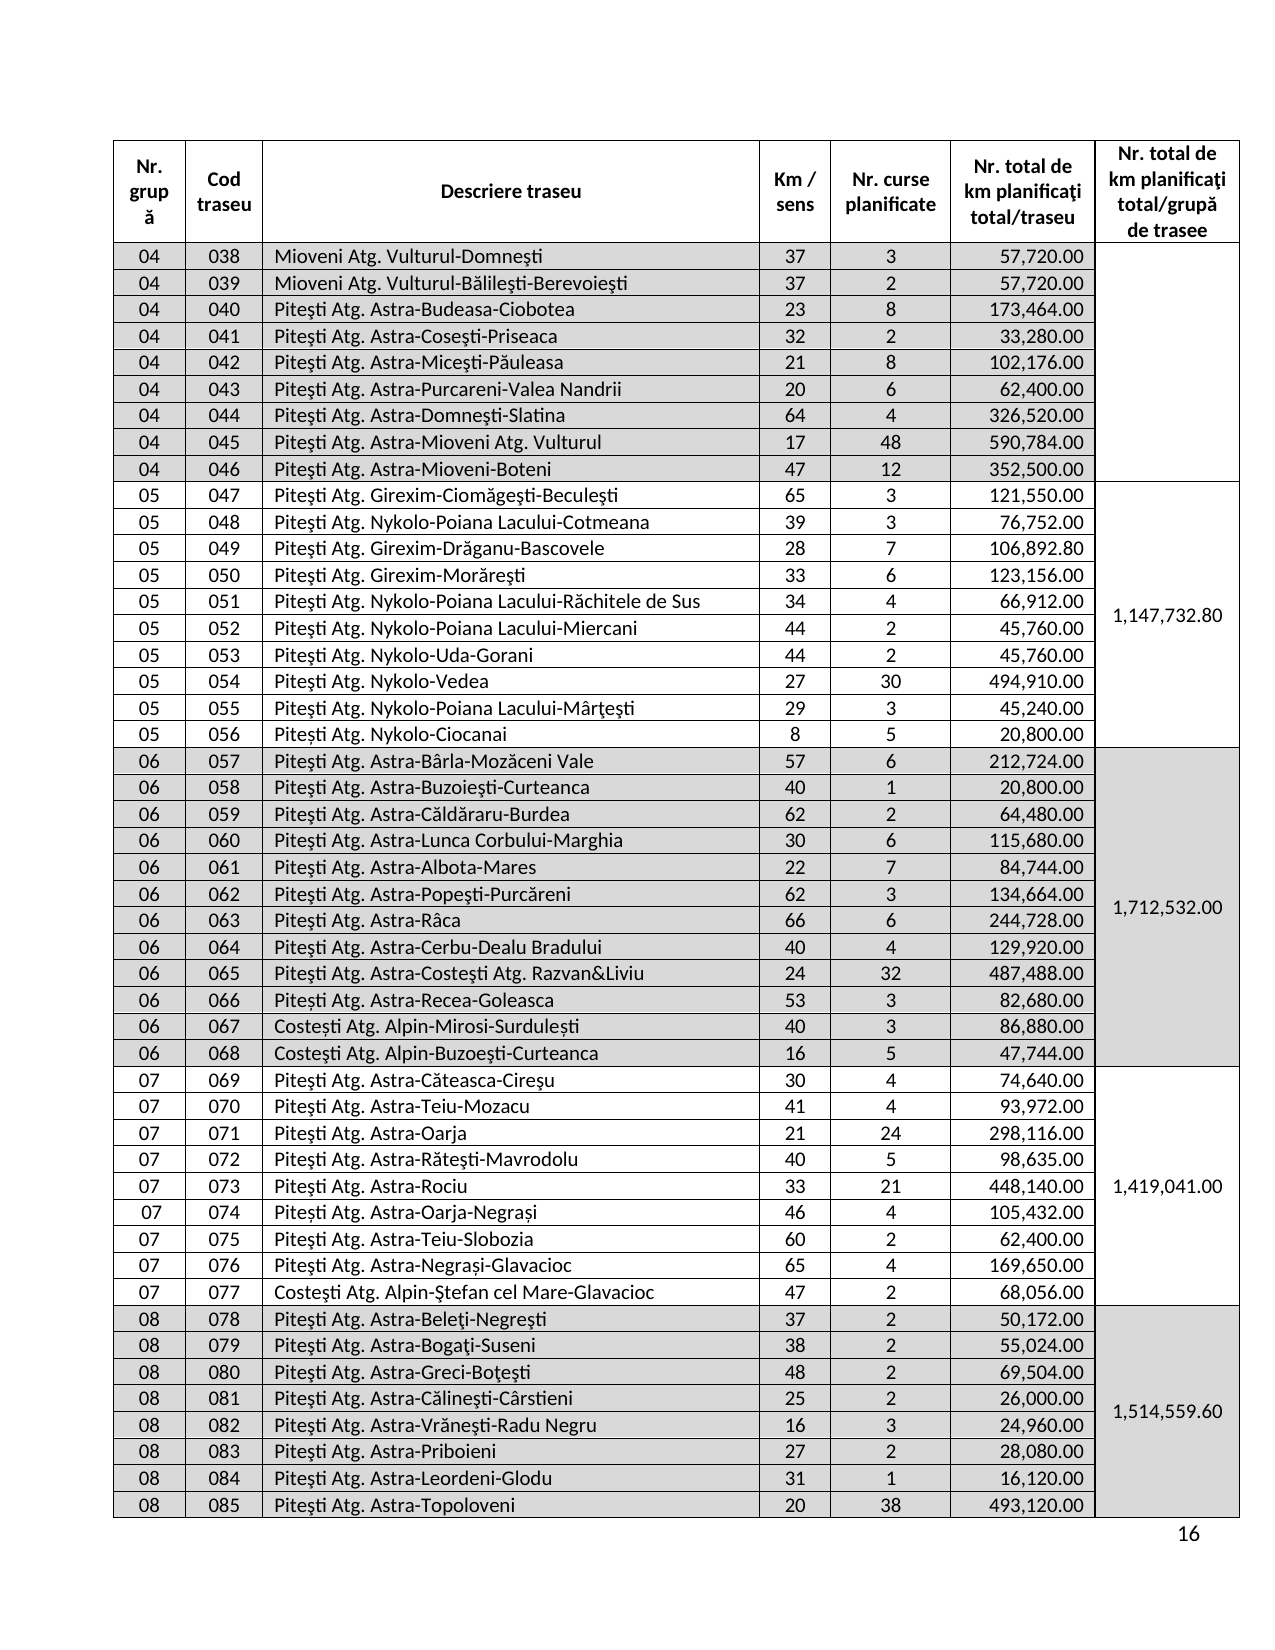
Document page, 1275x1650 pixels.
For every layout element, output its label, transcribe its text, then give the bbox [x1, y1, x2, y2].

table_cell 062 [186, 881, 262, 906]
table_cell 8 [831, 350, 950, 375]
table_cell 076 [186, 1253, 262, 1278]
table_cell 3 [831, 1014, 950, 1039]
table_cell 04 [114, 270, 185, 295]
table_cell Piteşti Atg. Astra-Teiu-Slobozia [263, 1226, 759, 1252]
table_cell 44 [760, 615, 830, 641]
table_cell 47 [760, 1279, 830, 1305]
table_header Nr. grupă [114, 141, 185, 242]
table_cell 590,784.00 [951, 429, 1094, 455]
table_cell 07 [114, 1067, 185, 1092]
table_cell 93,972.00 [951, 1093, 1094, 1119]
table_cell 48 [760, 1359, 830, 1384]
table_cell 05 [114, 642, 185, 667]
table_header Km / sens [760, 141, 830, 242]
table_cell 06 [114, 960, 185, 986]
table_cell 33 [760, 1173, 830, 1198]
table_cell 12 [831, 456, 950, 481]
table_cell 060 [186, 828, 262, 853]
table_cell 5 [831, 1040, 950, 1066]
table_cell 05 [114, 509, 185, 534]
table_cell 04 [114, 456, 185, 481]
table_cell 55,024.00 [951, 1332, 1094, 1358]
table_cell 039 [186, 270, 262, 295]
table_cell 06 [114, 1040, 185, 1066]
table_cell 04 [114, 376, 185, 402]
table_cell 47,744.00 [951, 1040, 1094, 1066]
table_cell 76,752.00 [951, 509, 1094, 534]
table_cell Piteşti Atg. Nykolo-Poiana Lacului-Mârţeşti [263, 695, 759, 720]
table_cell 080 [186, 1359, 262, 1384]
table_cell Piteşti Atg. Nykolo-Poiana Lacului-Cotmeana [263, 509, 759, 534]
table_cell 21 [831, 1173, 950, 1198]
table_cell 41 [760, 1093, 830, 1119]
table_cell 043 [186, 376, 262, 402]
table_cell 29 [760, 695, 830, 720]
table_cell 06 [114, 775, 185, 800]
table_cell 058 [186, 775, 262, 800]
table_cell Piteşti Atg. Astra-Albota-Mares [263, 854, 759, 880]
table_cell 046 [186, 456, 262, 481]
table_cell 244,728.00 [951, 907, 1094, 933]
table_cell 25 [760, 1385, 830, 1411]
table_cell Piteşti Atg. Astra-Miceşti-Păuleasa [263, 350, 759, 375]
table_cell 6 [831, 376, 950, 402]
table_cell Pitești Atg. Astra-Oarja-Negrași [263, 1200, 759, 1225]
table_cell 08 [114, 1385, 185, 1411]
table_cell Piteşti Atg. Astra-Topoloveni [263, 1492, 759, 1517]
table_cell 066 [186, 987, 262, 1012]
table_cell 04 [114, 403, 185, 428]
table_cell Piteşti Atg. Astra-Lunca Corbului-Marghia [263, 828, 759, 853]
table_cell 48 [831, 429, 950, 455]
table_cell 068 [186, 1040, 262, 1066]
table_cell 64 [760, 403, 830, 428]
table_cell Mioveni Atg. Vulturul-Domneşti [263, 243, 759, 269]
table_cell Piteşti Atg. Astra-Purcareni-Valea Nandrii [263, 376, 759, 402]
table_cell Piteşti Atg. Astra-Rociu [263, 1173, 759, 1198]
table_cell 30 [831, 668, 950, 694]
table_cell 21 [760, 1120, 830, 1145]
table_cell Piteşti Atg. Girexim-Morăreşti [263, 562, 759, 587]
table_header Cod traseu [186, 141, 262, 242]
table_cell 073 [186, 1173, 262, 1198]
table_cell 27 [760, 668, 830, 694]
table_cell Piteşti Atg. Astra-Costeşti Atg. Razvan&Liviu [263, 960, 759, 986]
table_cell Pitești Atg. Astra-Recea-Goleasca [263, 987, 759, 1012]
table_cell 494,910.00 [951, 668, 1094, 694]
table_cell 64,480.00 [951, 801, 1094, 827]
table_cell 3 [831, 482, 950, 508]
table_cell 298,116.00 [951, 1120, 1094, 1145]
table_cell 7 [831, 854, 950, 880]
table_cell 08 [114, 1359, 185, 1384]
table_cell 16,120.00 [951, 1465, 1094, 1491]
table_cell 05 [114, 721, 185, 747]
table_cell 05 [114, 615, 185, 641]
table_cell 115,680.00 [951, 828, 1094, 853]
table_cell 1 [831, 1465, 950, 1491]
table_cell 055 [186, 695, 262, 720]
table_cell 06 [114, 748, 185, 773]
table_cell 2 [831, 1306, 950, 1331]
table_cell 2 [831, 1279, 950, 1305]
table_cell 40 [760, 775, 830, 800]
table_cell 28,080.00 [951, 1439, 1094, 1464]
table_cell 46 [760, 1200, 830, 1225]
table_cell 071 [186, 1120, 262, 1145]
table_cell 065 [186, 960, 262, 986]
table_cell 65 [760, 1253, 830, 1278]
table_cell 57,720.00 [951, 243, 1094, 269]
table_cell 040 [186, 296, 262, 322]
table_cell 31 [760, 1465, 830, 1491]
table_cell 20 [760, 1492, 830, 1517]
table_cell 45,760.00 [951, 642, 1094, 667]
table_cell 38 [760, 1332, 830, 1358]
table_cell 2 [831, 1385, 950, 1411]
table_cell 86,880.00 [951, 1014, 1094, 1039]
table_cell 050 [186, 562, 262, 587]
table_cell 40 [760, 934, 830, 959]
table_header Nr. total de km planificaţi total/grupă de trasee [1096, 141, 1239, 242]
table_cell 20 [760, 376, 830, 402]
table_cell 08 [114, 1412, 185, 1437]
table_cell Piteşti Atg. Astra-Priboieni [263, 1439, 759, 1464]
table_cell 84,744.00 [951, 854, 1094, 880]
table_cell 06 [114, 801, 185, 827]
table_cell Pitești Atg. Nykolo-Ciocanai [263, 721, 759, 747]
table_cell 06 [114, 934, 185, 959]
table_cell 66 [760, 907, 830, 933]
table_cell 20,800.00 [951, 775, 1094, 800]
table_cell 3 [831, 987, 950, 1012]
table_cell 493,120.00 [951, 1492, 1094, 1517]
table_cell 34 [760, 589, 830, 614]
table_cell 2 [831, 801, 950, 827]
table_cell 078 [186, 1306, 262, 1331]
table_cell Piteşti Atg. Astra-Domneşti-Slatina [263, 403, 759, 428]
table_header Nr. total de km planificaţi total/traseu [951, 141, 1094, 242]
table_cell 07 [114, 1093, 185, 1119]
table_cell 05 [114, 482, 185, 508]
table_cell 052 [186, 615, 262, 641]
table_cell 129,920.00 [951, 934, 1094, 959]
table_cell 24 [831, 1120, 950, 1145]
table_cell 2 [831, 323, 950, 348]
table_cell 4 [831, 1093, 950, 1119]
table_cell 22 [760, 854, 830, 880]
table_cell 2 [831, 1332, 950, 1358]
table_cell 057 [186, 748, 262, 773]
table_cell 4 [831, 403, 950, 428]
table_cell Piteşti Atg. Astra-Oarja [263, 1120, 759, 1145]
table_cell Piteşti Atg. Astra-Bogaţi-Suseni [263, 1332, 759, 1358]
table_cell 1,147,732.80 [1096, 482, 1239, 747]
table_cell 07 [114, 1173, 185, 1198]
table_cell 1,712,532.00 [1096, 748, 1239, 1066]
table_cell 40 [760, 1014, 830, 1039]
table_cell 06 [114, 881, 185, 906]
table_cell 134,664.00 [951, 881, 1094, 906]
table_cell 39 [760, 509, 830, 534]
table_cell Piteşti Atg. Nykolo-Uda-Gorani [263, 642, 759, 667]
table_cell 07 [114, 1200, 185, 1225]
table_cell 049 [186, 535, 262, 561]
table_cell Piteşti Atg. Astra-Răteşti-Mavrodolu [263, 1146, 759, 1172]
table_cell 04 [114, 323, 185, 348]
table_cell 66,912.00 [951, 589, 1094, 614]
table_cell 04 [114, 350, 185, 375]
table_cell 1 [831, 775, 950, 800]
table_cell Piteşti Atg. Astra-Teiu-Mozacu [263, 1093, 759, 1119]
table_cell 326,520.00 [951, 403, 1094, 428]
table_cell 082 [186, 1412, 262, 1437]
table_cell 05 [114, 535, 185, 561]
table_cell Piteşti Atg. Astra-Coseşti-Priseaca [263, 323, 759, 348]
table_cell 65 [760, 482, 830, 508]
table_cell 7 [831, 535, 950, 561]
table_cell Piteşti Atg. Astra-Cerbu-Dealu Bradului [263, 934, 759, 959]
table_cell 2 [831, 615, 950, 641]
table_cell 08 [114, 1332, 185, 1358]
table_cell 069 [186, 1067, 262, 1092]
table_cell 4 [831, 589, 950, 614]
table_cell 045 [186, 429, 262, 455]
table_cell 82,680.00 [951, 987, 1094, 1012]
table_cell 28 [760, 535, 830, 561]
table_cell 3 [831, 1412, 950, 1437]
table_cell 24 [760, 960, 830, 986]
table_cell 3 [831, 509, 950, 534]
table_cell 20,800.00 [951, 721, 1094, 747]
table_cell 74,640.00 [951, 1067, 1094, 1092]
table_cell 08 [114, 1492, 185, 1517]
table_cell 27 [760, 1439, 830, 1464]
table_cell 38 [831, 1492, 950, 1517]
table_cell 37 [760, 243, 830, 269]
table_cell 6 [831, 828, 950, 853]
table_cell Piteşti Atg. Astra-Călineşti-Cârstieni [263, 1385, 759, 1411]
table_cell Piteşti Atg. Astra-Căldăraru-Burdea [263, 801, 759, 827]
table_cell 06 [114, 1014, 185, 1039]
table_cell 05 [114, 668, 185, 694]
table_cell 056 [186, 721, 262, 747]
table_cell 169,650.00 [951, 1253, 1094, 1278]
table_cell 06 [114, 854, 185, 880]
table_header Descriere traseu [263, 141, 759, 242]
table_cell 3 [831, 695, 950, 720]
table_cell 044 [186, 403, 262, 428]
table_cell 07 [114, 1279, 185, 1305]
table_cell 048 [186, 509, 262, 534]
table_cell 061 [186, 854, 262, 880]
table_cell 083 [186, 1439, 262, 1464]
table_cell 04 [114, 296, 185, 322]
table_cell 173,464.00 [951, 296, 1094, 322]
table_cell 054 [186, 668, 262, 694]
table_cell 1,514,559.60 [1096, 1306, 1239, 1517]
table_cell Piteşti Atg. Nykolo-Poiana Lacului-Răchitele de Sus [263, 589, 759, 614]
table_cell 16 [760, 1040, 830, 1066]
table_cell 8 [760, 721, 830, 747]
table_cell 105,432.00 [951, 1200, 1094, 1225]
table_cell 042 [186, 350, 262, 375]
table_cell 8 [831, 296, 950, 322]
table_cell 06 [114, 907, 185, 933]
table_cell 038 [186, 243, 262, 269]
table_cell 07 [114, 1146, 185, 1172]
table_cell 123,156.00 [951, 562, 1094, 587]
table_cell 102,176.00 [951, 350, 1094, 375]
table_cell 60 [760, 1226, 830, 1252]
table_cell 23 [760, 296, 830, 322]
table_cell 352,500.00 [951, 456, 1094, 481]
table_cell 04 [114, 429, 185, 455]
table_cell 2 [831, 642, 950, 667]
table_cell 98,635.00 [951, 1146, 1094, 1172]
table_cell 2 [831, 1359, 950, 1384]
table_cell 57 [760, 748, 830, 773]
table_cell 05 [114, 589, 185, 614]
table_cell 079 [186, 1332, 262, 1358]
table_cell 33 [760, 562, 830, 587]
table_cell Piteşti Atg. Astra-Mioveni Atg. Vulturul [263, 429, 759, 455]
table_cell 30 [760, 828, 830, 853]
table_cell 072 [186, 1146, 262, 1172]
table_cell 4 [831, 934, 950, 959]
table_cell Costeşti Atg. Alpin-Ştefan cel Mare-Glavacioc [263, 1279, 759, 1305]
table_cell 68,056.00 [951, 1279, 1094, 1305]
table_cell 30 [760, 1067, 830, 1092]
table_cell Piteşti Atg. Astra-Negrași-Glavacioc [263, 1253, 759, 1278]
table_cell 448,140.00 [951, 1173, 1094, 1198]
table_cell 08 [114, 1306, 185, 1331]
table_cell 5 [831, 1146, 950, 1172]
table_cell 4 [831, 1253, 950, 1278]
table_cell 121,550.00 [951, 482, 1094, 508]
table_cell 37 [760, 1306, 830, 1331]
table_cell Piteşti Atg. Astra-Beleţi-Negreşti [263, 1306, 759, 1331]
table_cell 3 [831, 243, 950, 269]
table_cell 051 [186, 589, 262, 614]
table_cell Piteşti Atg. Astra-Mioveni-Boteni [263, 456, 759, 481]
table_cell 32 [760, 323, 830, 348]
table_cell 2 [831, 1439, 950, 1464]
table_cell 07 [114, 1120, 185, 1145]
table_cell 077 [186, 1279, 262, 1305]
table_cell 50,172.00 [951, 1306, 1094, 1331]
table_cell 32 [831, 960, 950, 986]
table_cell 1,419,041.00 [1096, 1067, 1239, 1305]
table_cell 62,400.00 [951, 1226, 1094, 1252]
table_cell 33,280.00 [951, 323, 1094, 348]
table_cell 6 [831, 748, 950, 773]
table_cell 070 [186, 1093, 262, 1119]
table_cell 62 [760, 881, 830, 906]
table_cell 064 [186, 934, 262, 959]
table_cell Piteşti Atg. Astra-Greci-Boţeşti [263, 1359, 759, 1384]
table_cell 53 [760, 987, 830, 1012]
table_cell 05 [114, 562, 185, 587]
table_cell 074 [186, 1200, 262, 1225]
table_cell 075 [186, 1226, 262, 1252]
table_cell Piteşti Atg. Astra-Vrăneşti-Radu Negru [263, 1412, 759, 1437]
table_cell 6 [831, 907, 950, 933]
table_cell 4 [831, 1200, 950, 1225]
table_cell 047 [186, 482, 262, 508]
table_cell Piteşti Atg. Girexim-Ciomăgeşti-Beculeşti [263, 482, 759, 508]
table_cell 45,760.00 [951, 615, 1094, 641]
table_cell Piteşti Atg. Astra-Leordeni-Glodu [263, 1465, 759, 1491]
table_cell 5 [831, 721, 950, 747]
table_cell 44 [760, 642, 830, 667]
table_cell 106,892.80 [951, 535, 1094, 561]
table_cell 26,000.00 [951, 1385, 1094, 1411]
table_cell 57,720.00 [951, 270, 1094, 295]
table_cell 62,400.00 [951, 376, 1094, 402]
table_cell Piteşti Atg. Astra-Bârla-Mozăceni Vale [263, 748, 759, 773]
table_cell 084 [186, 1465, 262, 1491]
table_cell 067 [186, 1014, 262, 1039]
table_cell 62 [760, 801, 830, 827]
table_cell 3 [831, 881, 950, 906]
table_cell Mioveni Atg. Vulturul-Bălileşti-Berevoieşti [263, 270, 759, 295]
table_cell 085 [186, 1492, 262, 1517]
table_cell 69,504.00 [951, 1359, 1094, 1384]
table_cell Piteşti Atg. Nykolo-Vedea [263, 668, 759, 694]
table_cell 212,724.00 [951, 748, 1094, 773]
table_cell 06 [114, 828, 185, 853]
table_cell 08 [114, 1465, 185, 1491]
table_cell 40 [760, 1146, 830, 1172]
table_cell 059 [186, 801, 262, 827]
table_cell 041 [186, 323, 262, 348]
table_cell Costești Atg. Alpin-Mirosi-Surdulești [263, 1014, 759, 1039]
table_cell 2 [831, 1226, 950, 1252]
table_cell 063 [186, 907, 262, 933]
table_cell 16 [760, 1412, 830, 1437]
table_cell 37 [760, 270, 830, 295]
table_cell Piteşti Atg. Astra-Popeşti-Purcăreni [263, 881, 759, 906]
table_cell 081 [186, 1385, 262, 1411]
table_cell Piteşti Atg. Astra-Budeasa-Ciobotea [263, 296, 759, 322]
table_cell Piteşti Atg. Nykolo-Poiana Lacului-Miercani [263, 615, 759, 641]
table_cell 4 [831, 1067, 950, 1092]
table_cell 17 [760, 429, 830, 455]
table_cell 07 [114, 1226, 185, 1252]
table_cell 04 [114, 243, 185, 269]
table_header Nr. curse planificate [831, 141, 950, 242]
table_cell 08 [114, 1439, 185, 1464]
table_cell Piteşti Atg. Girexim-Drăganu-Bascovele [263, 535, 759, 561]
table_cell 06 [114, 987, 185, 1012]
table_cell 2 [831, 270, 950, 295]
table_cell 45,240.00 [951, 695, 1094, 720]
table_cell 05 [114, 695, 185, 720]
table_cell Piteşti Atg. Astra-Buzoieşti-Curteanca [263, 775, 759, 800]
table_cell 487,488.00 [951, 960, 1094, 986]
table_cell Costeşti Atg. Alpin-Buzoeşti-Curteanca [263, 1040, 759, 1066]
table_cell 24,960.00 [951, 1412, 1094, 1437]
table_cell 47 [760, 456, 830, 481]
table_cell Piteşti Atg. Astra-Căteasca-Cireşu [263, 1067, 759, 1092]
table_cell 21 [760, 350, 830, 375]
table_cell 6 [831, 562, 950, 587]
table_cell 053 [186, 642, 262, 667]
table_cell 07 [114, 1253, 185, 1278]
table_cell Piteşti Atg. Astra-Râca [263, 907, 759, 933]
